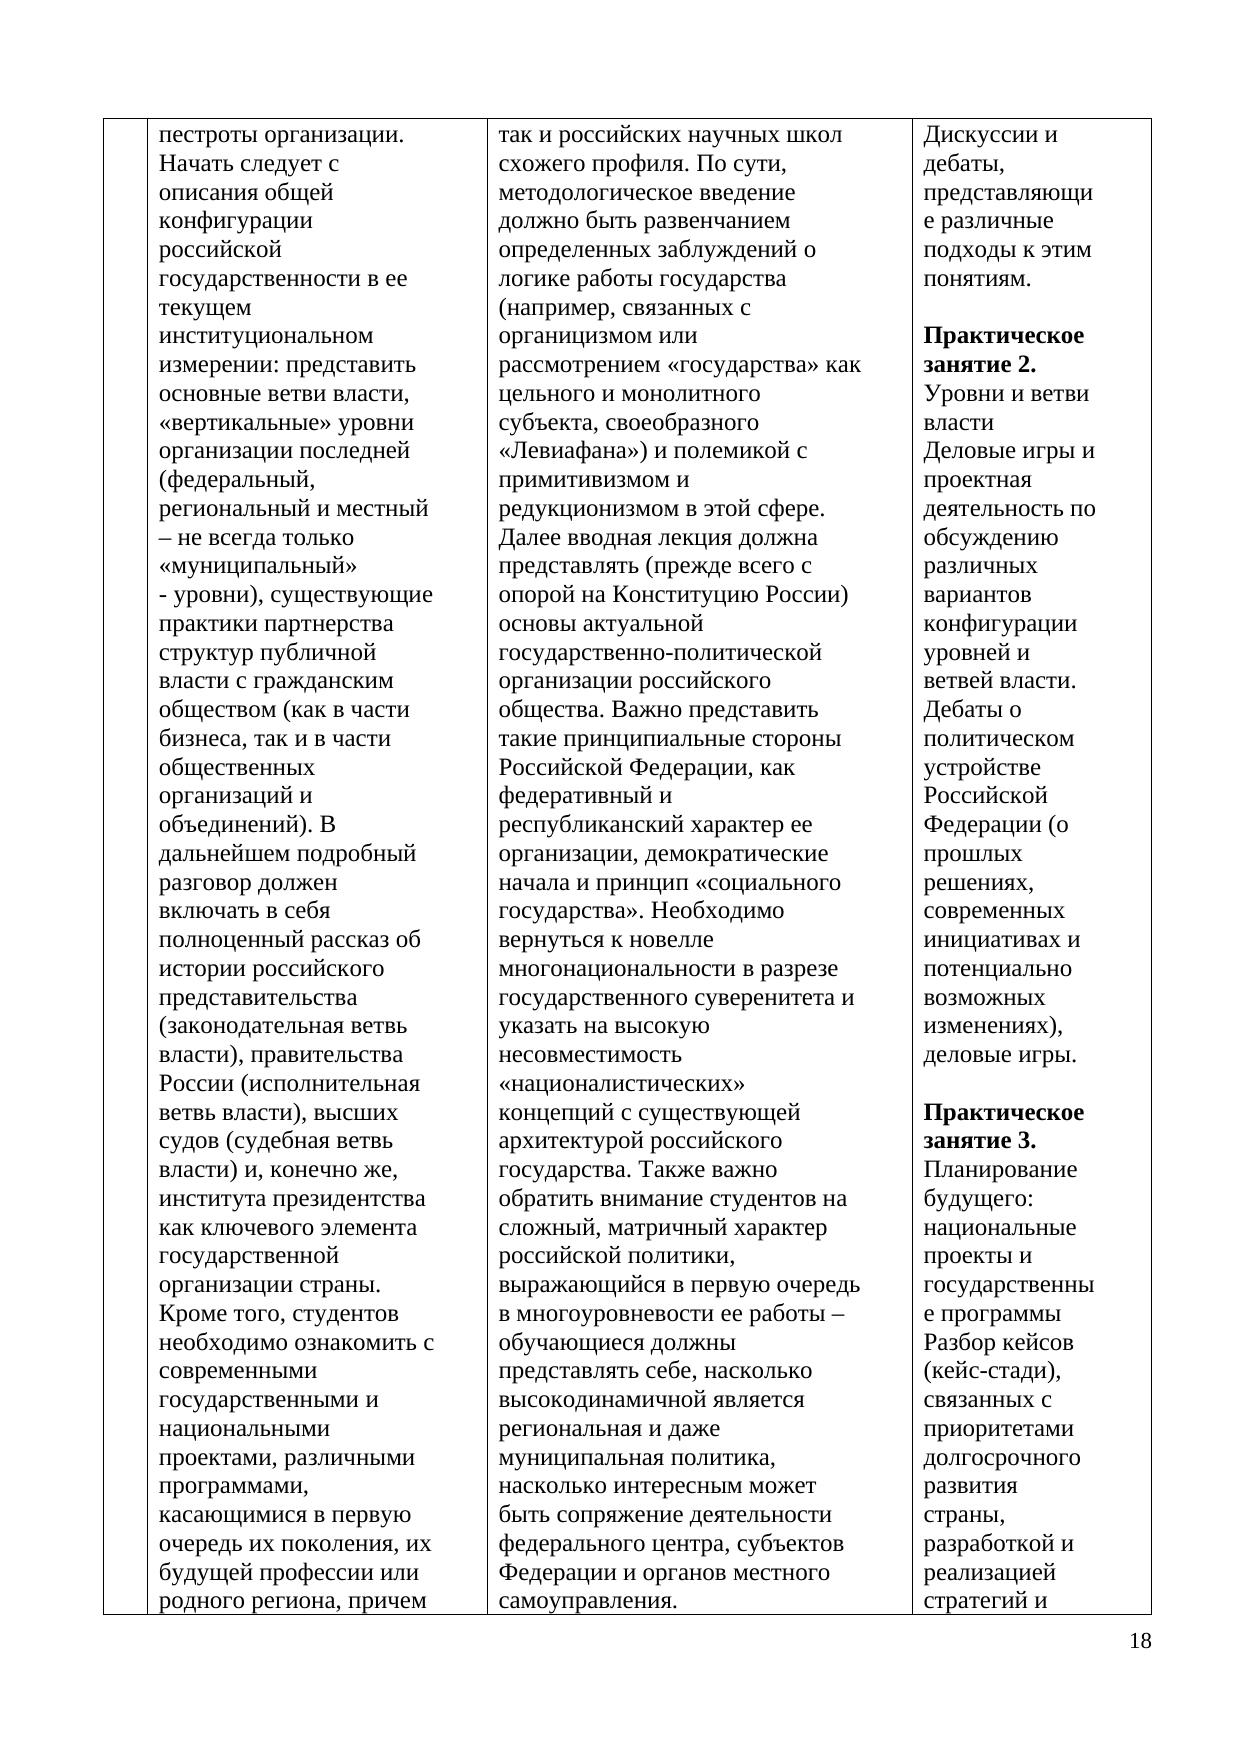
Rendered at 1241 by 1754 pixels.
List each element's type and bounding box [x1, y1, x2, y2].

table_cell [488, 119, 912, 1614]
table_cell [913, 119, 1151, 1614]
table_cell [104, 119, 147, 1614]
table_cell [148, 119, 487, 1614]
